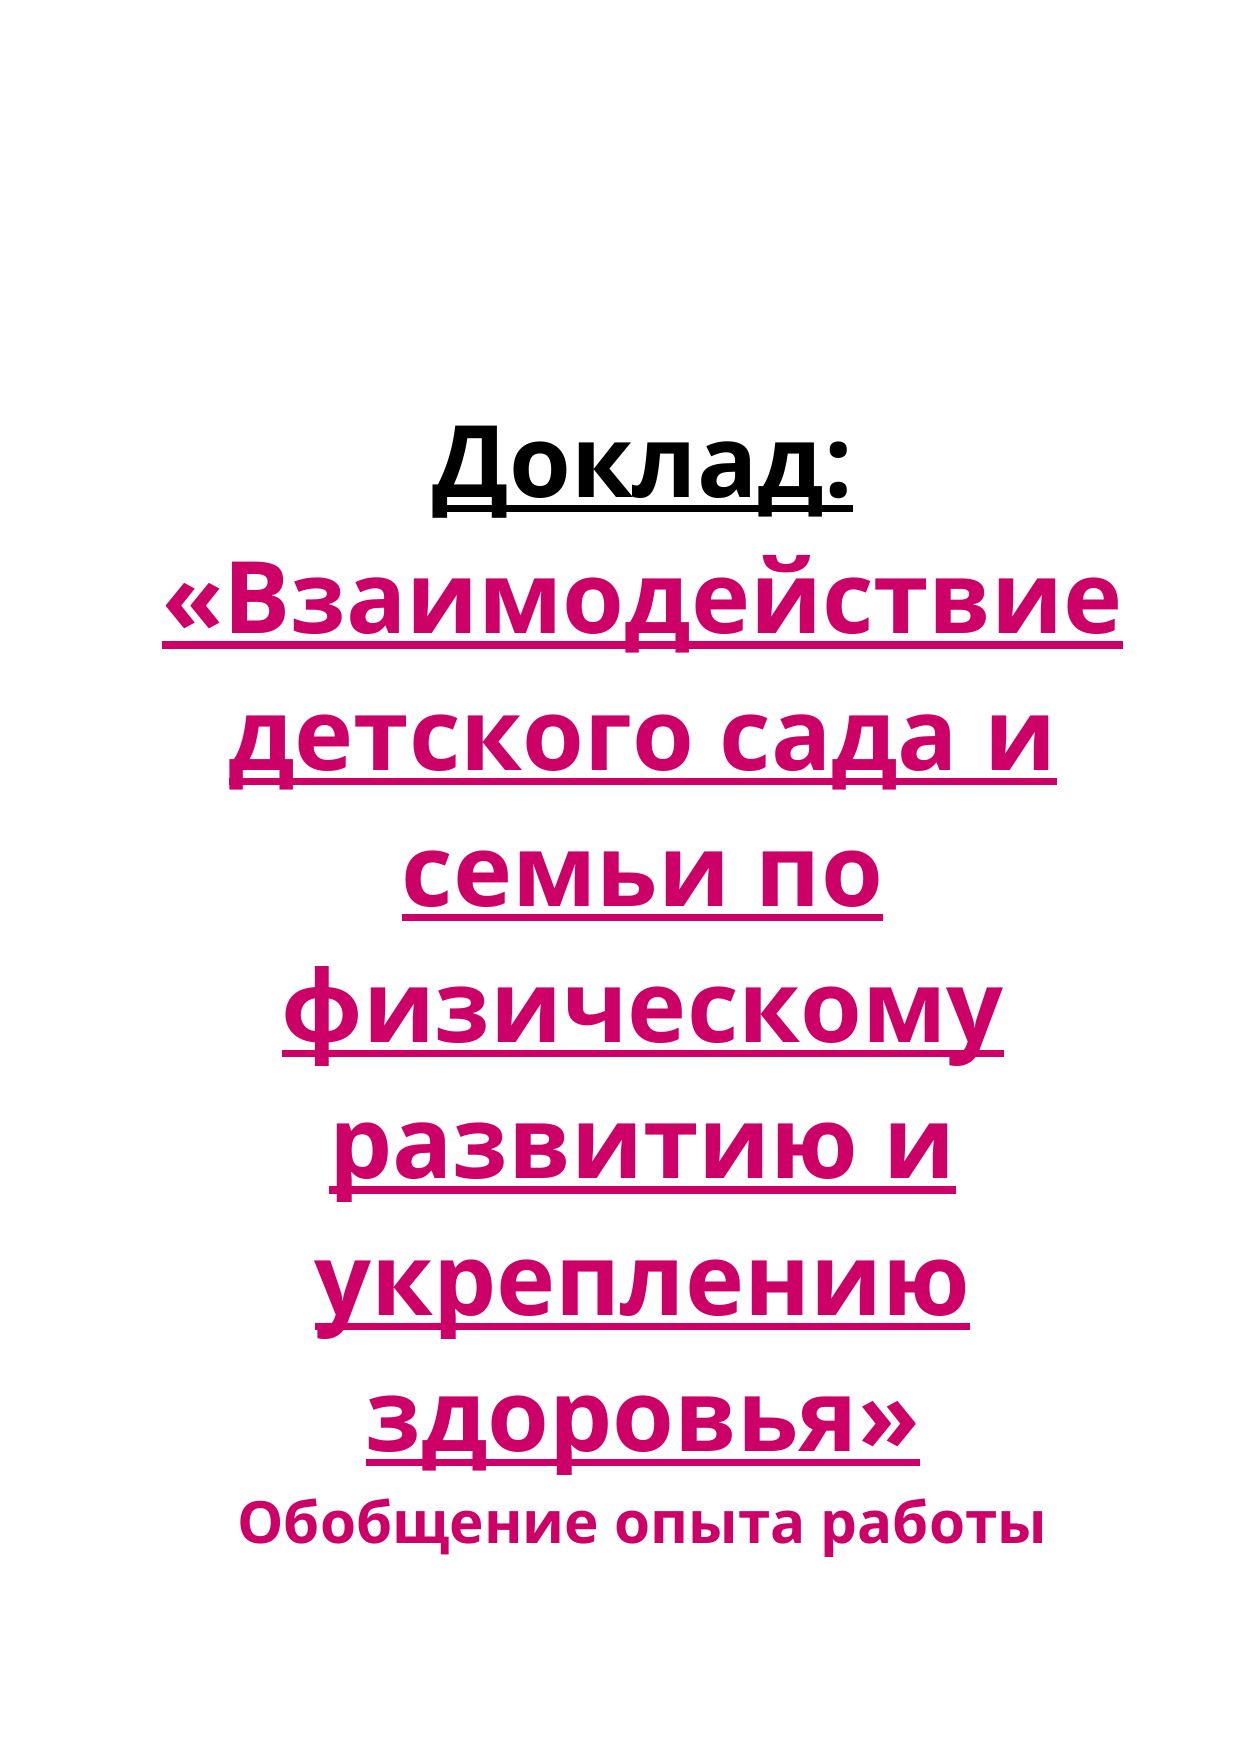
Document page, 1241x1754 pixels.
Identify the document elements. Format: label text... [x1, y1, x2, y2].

text Доклад: «Взаимодействие детского сада и семьи по физическому развитию и укреплению здоровья» [148, 391, 1137, 1481]
text Обобщение опыта работы [148, 1481, 1137, 1560]
